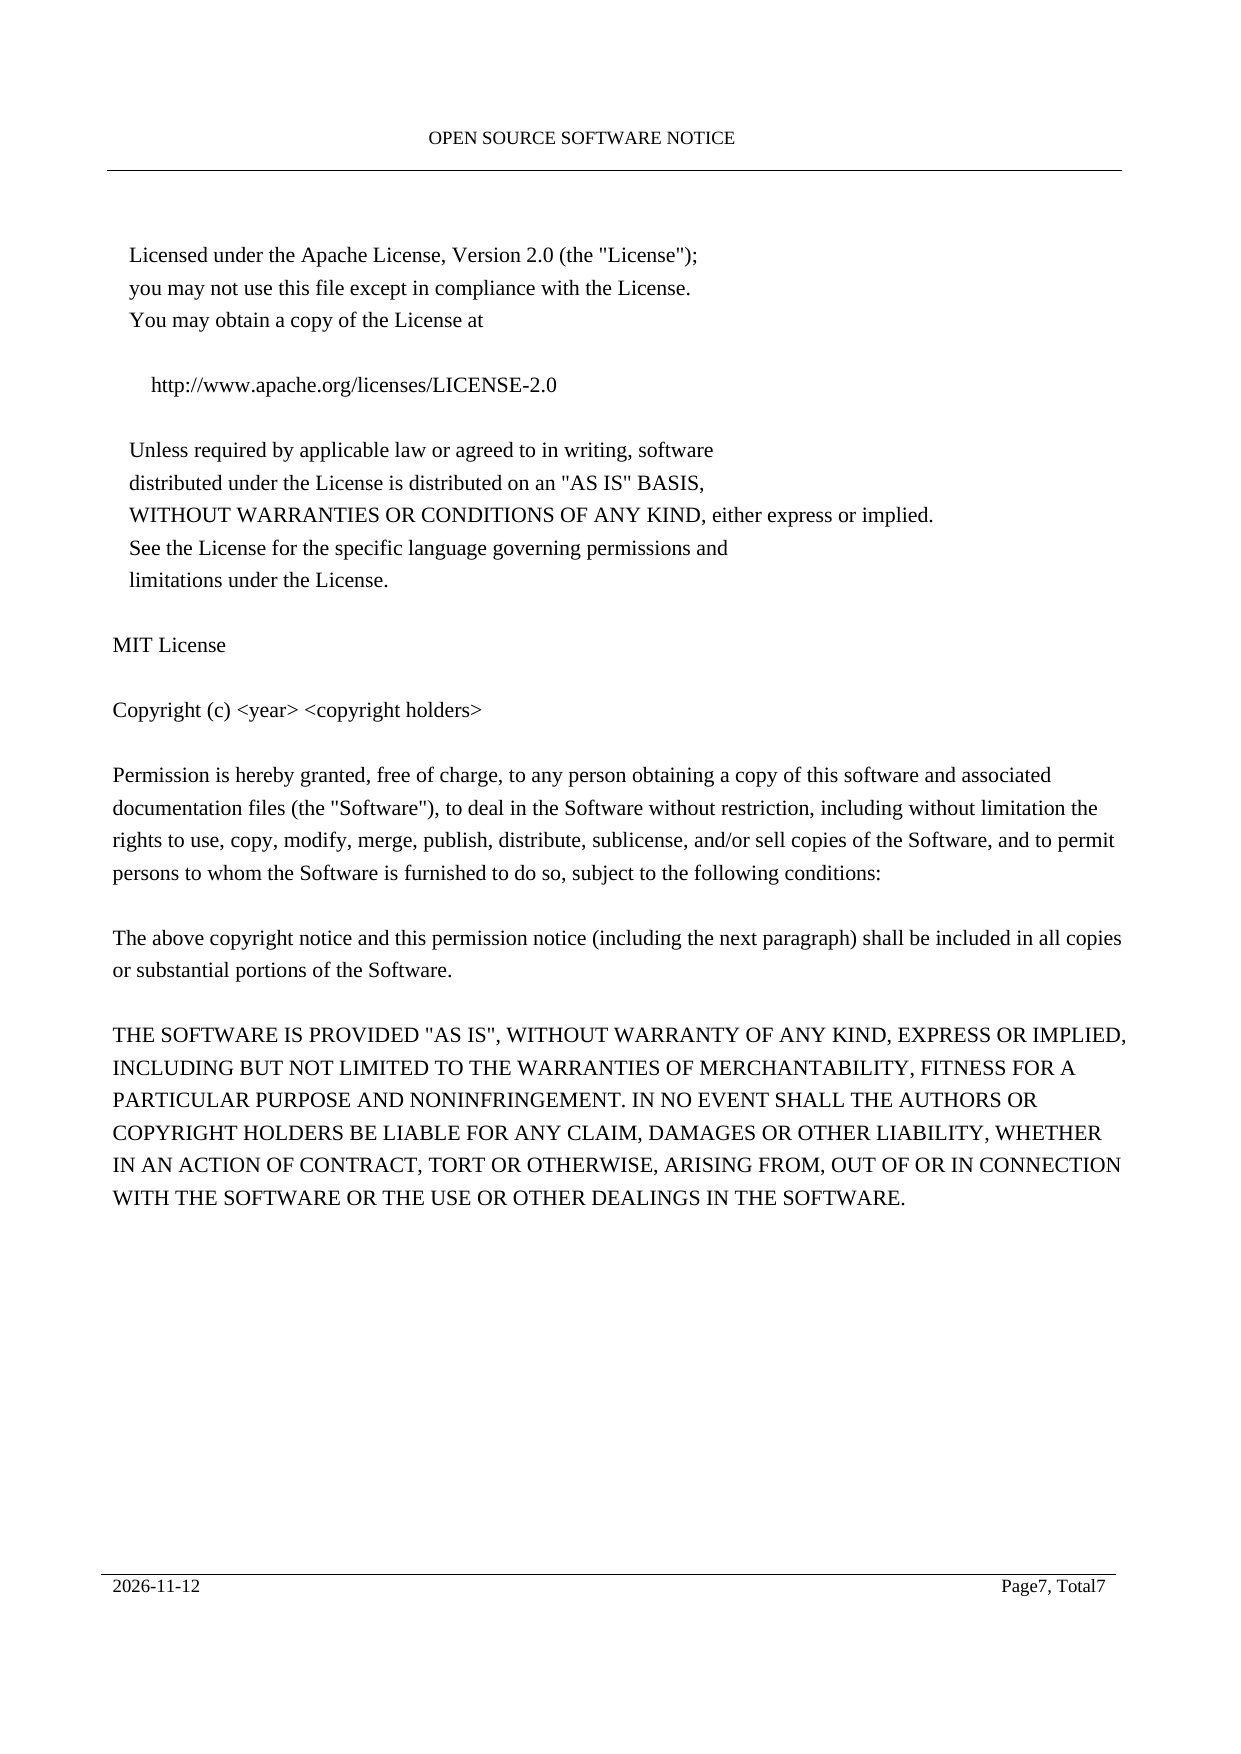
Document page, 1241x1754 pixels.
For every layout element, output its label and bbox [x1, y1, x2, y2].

text [112, 206, 1128, 1214]
